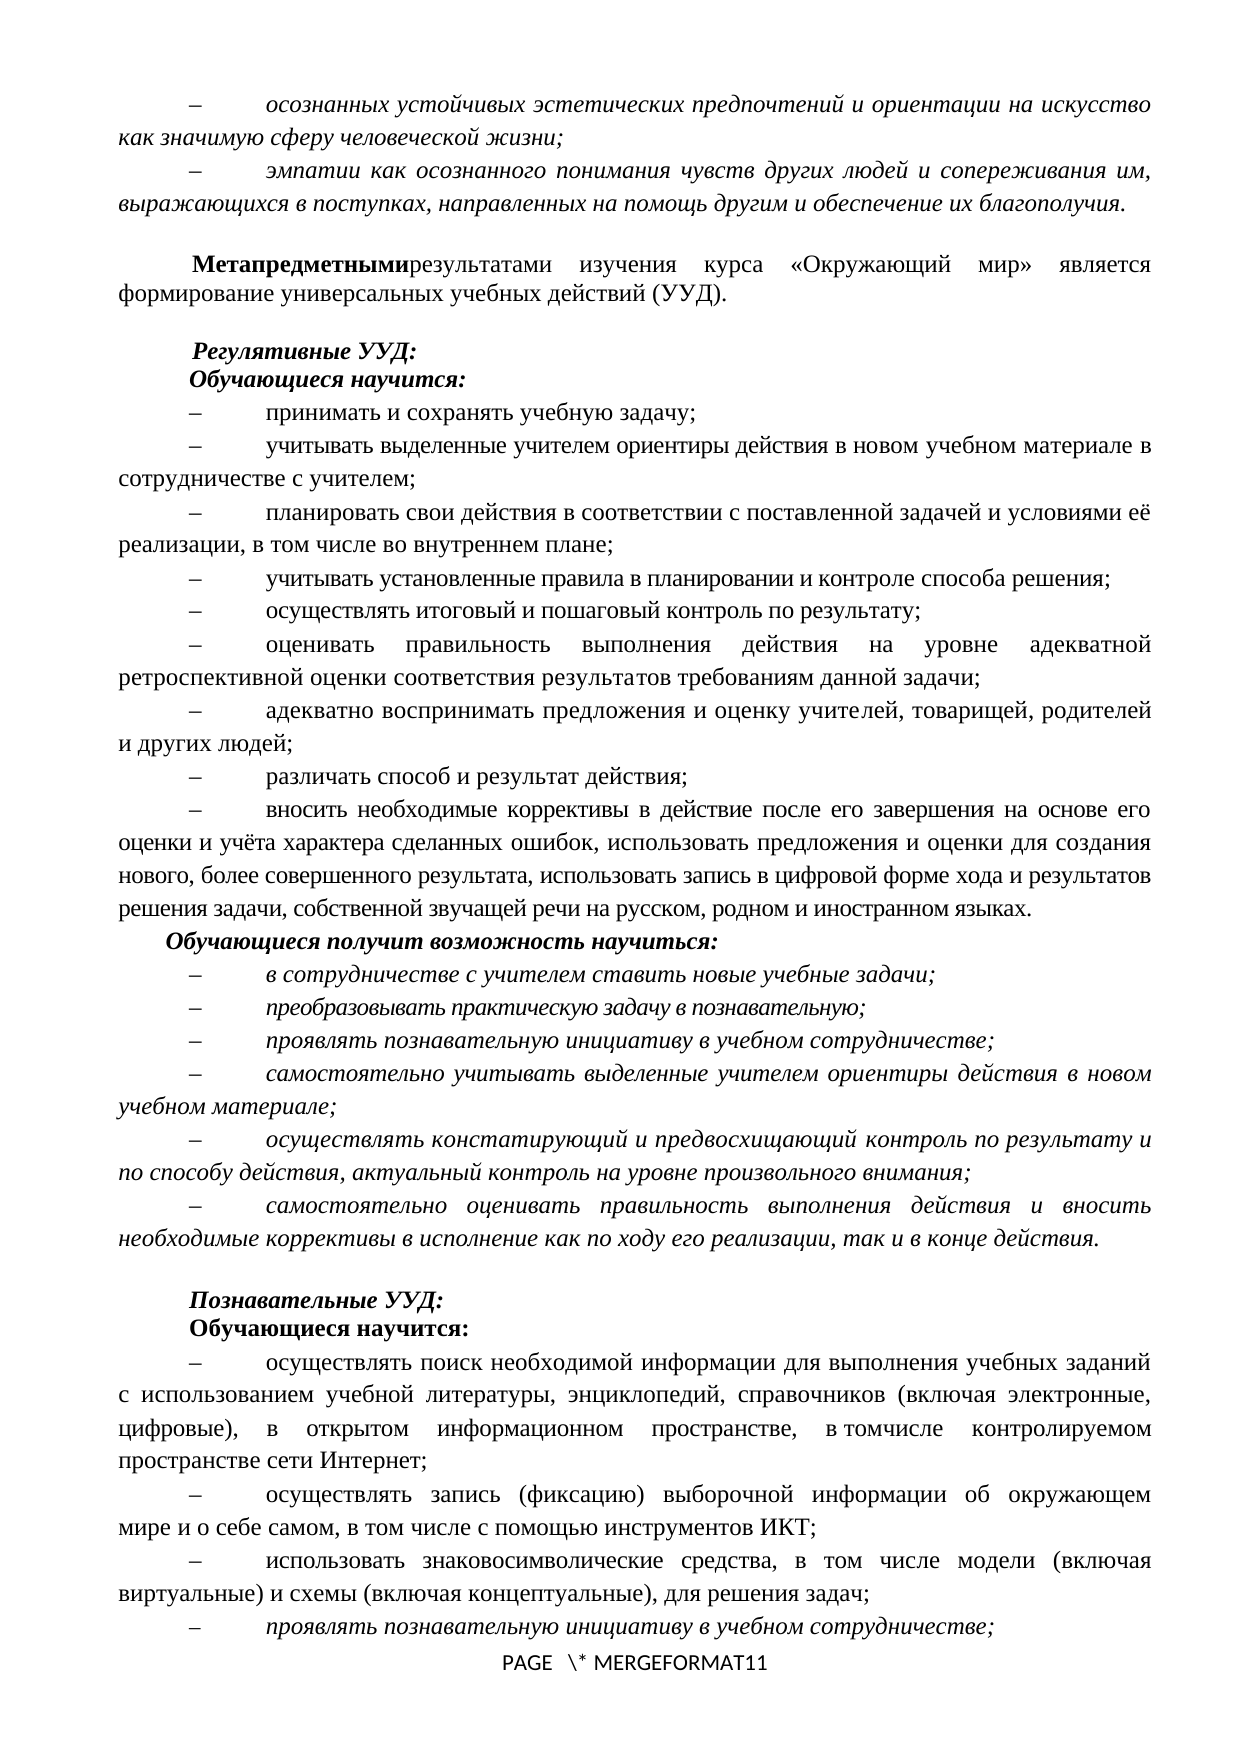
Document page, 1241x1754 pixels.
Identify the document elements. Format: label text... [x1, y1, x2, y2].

list преобразовывать практическую задачу в познавательную; [118, 992, 1152, 1021]
list осуществлять итоговый и пошаговый контроль по результату; [118, 596, 1152, 624]
text Обучающиеся получит возможность научиться: [118, 926, 1152, 954]
text Регулятивные УУД: [118, 336, 1152, 364]
list учитывать установленные правила в планировании и контроле способа решения; [118, 563, 1152, 591]
text Познавательные УУД: [118, 1285, 1152, 1313]
list самостоятельно учитывать выделенные учителем ориентиры действия в новом учебном материале; [118, 1058, 1152, 1120]
list осуществлять запись (фиксацию) выборочной информации об окружающем мире и о себе самом, в том числе с помощью инструментов ИКТ; [118, 1479, 1152, 1540]
text Метапредметнымирезультатами изучения курса «Окружающий мир» является формирование универсальных учебных действий (УУД). [118, 249, 1152, 307]
list адекватно воспринимать предложения и оценку учителей, товарищей, родителей и других людей; [118, 695, 1152, 756]
list планировать свои действия в соответствии с поставленной задачей и условиями её реализации, в том числе во внутреннем плане; [118, 497, 1152, 558]
list проявлять познавательную инициативу в учебном сотрудничестве; [118, 1025, 1152, 1054]
list самостоятельно оценивать правильность выполнения действия и вносить необходимые коррективы в исполнение как по ходу его реализации, так и в конце действия. [118, 1190, 1152, 1252]
text Обучающиеся научится: [118, 364, 1152, 393]
list вносить необходимые коррективы в действие после его завершения на основе его оценки и учёта характера сделанных ошибок, использовать предложения и оценки для создания нового, более совершенного результата, использовать запись в цифровой форме хода и результатов решения задачи, собственной звучащей речи на русском, родном и иностранном языках. [118, 794, 1152, 922]
list проявлять познавательную инициативу в учебном сотрудничестве; [118, 1611, 1152, 1639]
list использовать знаково­символические средства, в том числе модели (включая виртуальные) и схемы (включая концептуальные), для решения задач; [118, 1545, 1152, 1606]
list осуществлять поиск необходимой информации для выполнения учебных заданий с использованием учебной литературы, энциклопедий, справочников (включая электронные, цифровые), в открытом информационном пространстве, в томчисле контролируемом пространстве сети Интернет; [118, 1347, 1152, 1474]
text Обучающиеся научится: [118, 1313, 1152, 1342]
list эмпатии как осознанного понимания чувств других людей и сопереживания им, выражающихся в поступках, направленных на помощь другим и обеспечение их благополучия. [118, 155, 1152, 216]
list осознанных устойчивых эстетических предпочтений и ориентации на искусство как значимую сферу человеческой жизни; [118, 89, 1152, 150]
list осуществлять констатирующий и предвосхищающий контроль по результату и по способу действия, актуальный контроль на уровне произвольного внимания; [118, 1124, 1152, 1186]
list в сотрудничестве с учителем ставить новые учебные задачи; [118, 959, 1152, 988]
list оценивать правильность выполнения действия на уровне адекватной ретроспективной оценки соответствия результатов требованиям данной задачи; [118, 629, 1152, 690]
list учитывать выделенные учителем ориентиры действия в новом учебном материале в сотрудничестве с учителем; [118, 431, 1152, 492]
list принимать и сохранять учебную задачу; [118, 397, 1152, 426]
list различать способ и результат действия; [118, 761, 1152, 789]
